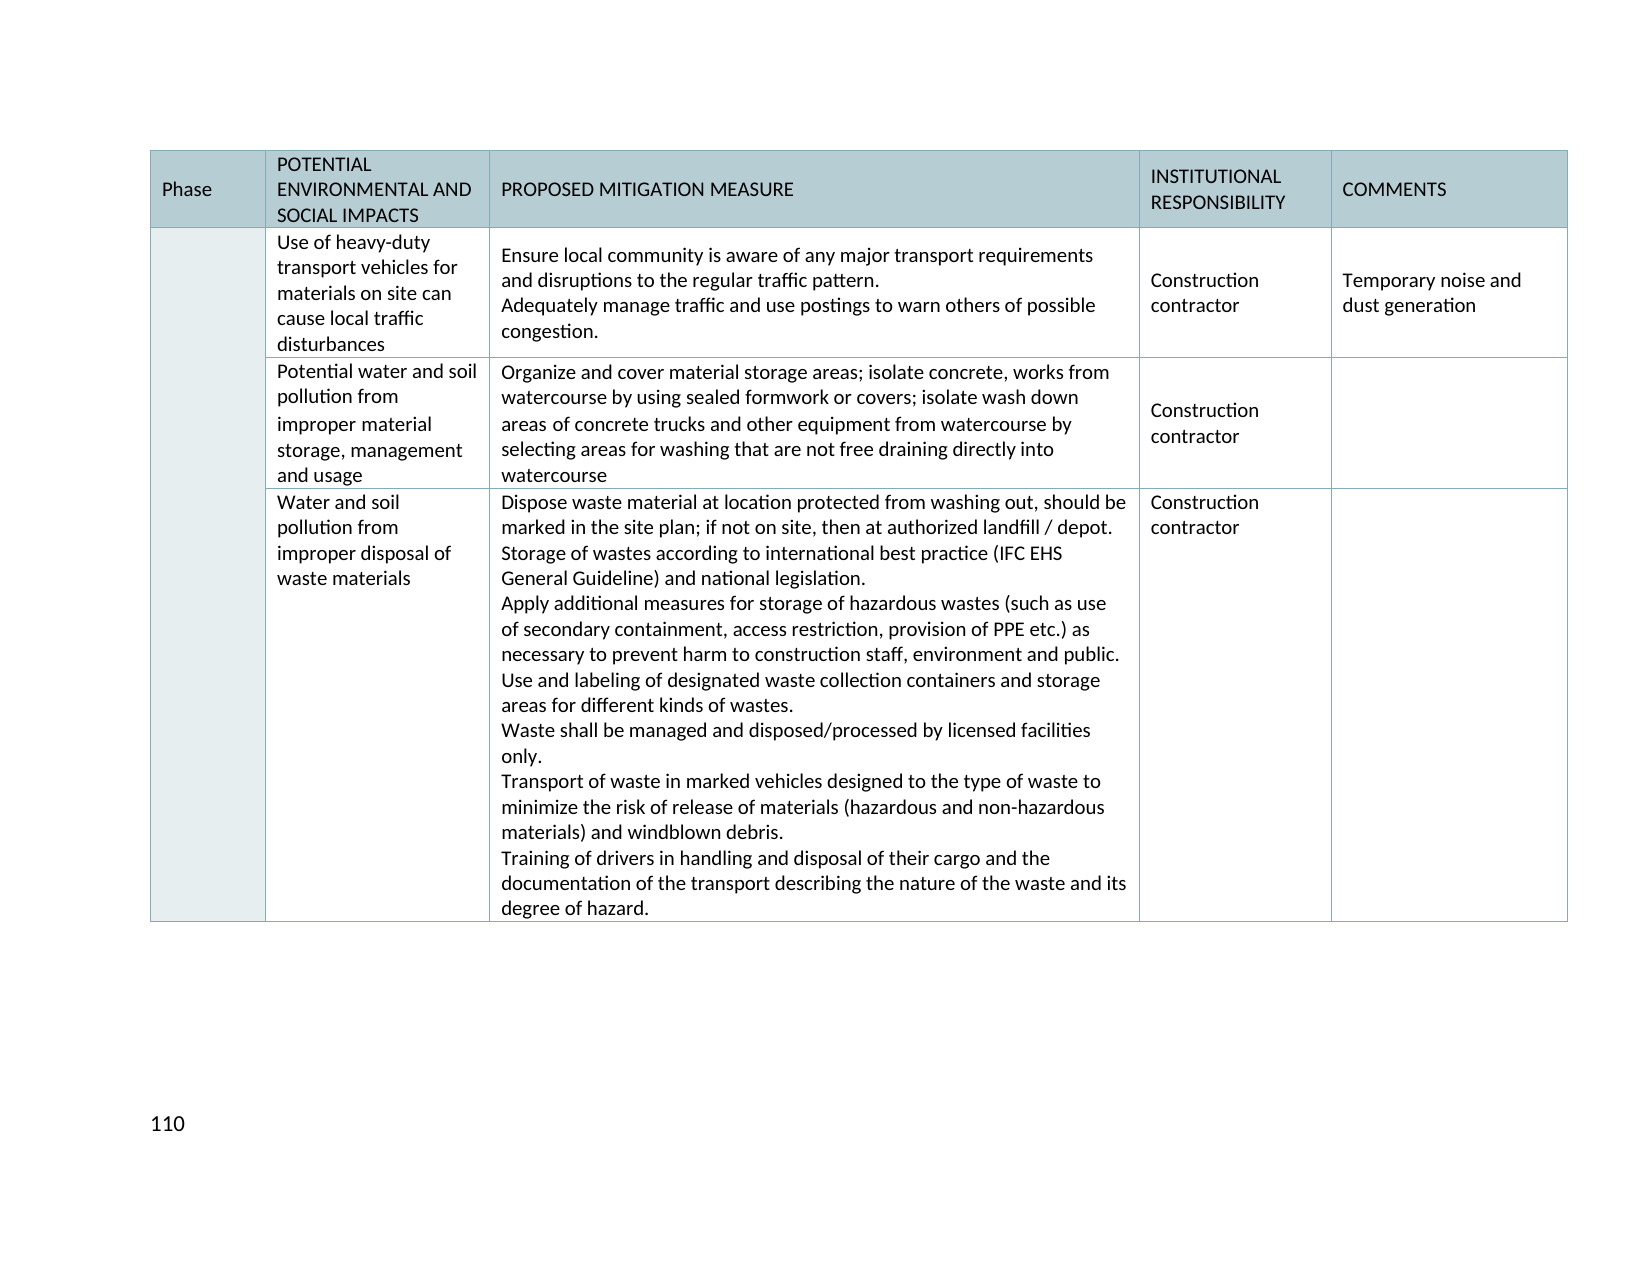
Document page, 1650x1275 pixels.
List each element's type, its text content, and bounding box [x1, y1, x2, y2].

table_cell [1332, 358, 1567, 488]
table_cell Dispose waste material at location protected from washing out, should be marked in the site plan; if not on site, then at authorized landfill / depot. Storage of wastes according to international best practice (IFC EHS General Guideline) and national legislation. Apply additional measures for storage of hazardous wastes (such as use of secondary containment, access restriction, provision of PPE etc.) as necessary to prevent harm to construction staff, environment and public. Use and labeling of designated waste collection containers and storage areas for different kinds of wastes. Waste shall be managed and disposed/processed by licensed facilities only. Transport of waste in marked vehicles designed to the type of waste to minimize the risk of release of materials (hazardous and non-hazardous materials) and windblown debris. Training of drivers in handling and disposal of their cargo and the documentation of the transport describing the nature of the waste and its degree of hazard. [490, 489, 1139, 921]
table_cell Temporary noise and dust generation [1332, 228, 1567, 357]
table_cell Potential water and soil pollution from improper material storage, management and usage [266, 358, 489, 488]
table_cell [1332, 489, 1567, 921]
table_cell Construction contractor [1140, 228, 1331, 357]
table_cell Ensure local community is aware of any major transport requirements and disruptions to the regular traffic pattern. Adequately manage traffic and use postings to warn others of possible congestion. [490, 228, 1139, 357]
table_header COMMENTS [1332, 151, 1567, 227]
table_cell Water and soil pollution from improper disposal of waste materials [266, 489, 489, 921]
table_header Phase [151, 151, 265, 227]
table_cell Organize and cover material storage areas; isolate concrete, works from watercourse by using sealed formwork or covers; isolate wash down areas of concrete trucks and other equipment from watercourse by selecting areas for washing that are not free draining directly into watercourse [490, 358, 1139, 488]
table_cell Use of heavy-duty transport vehicles for materials on site can cause local traffic disturbances [266, 228, 489, 357]
table_cell Construction contractor [1140, 489, 1331, 921]
table_header INSTITUTIONAL RESPONSIBILITY [1140, 151, 1331, 227]
table_header PROPOSED MITIGATION MEASURE [490, 151, 1139, 227]
table_cell Construction contractor [1140, 358, 1331, 488]
table_header POTENTIAL ENVIRONMENTAL AND SOCIAL IMPACTS [266, 151, 489, 227]
